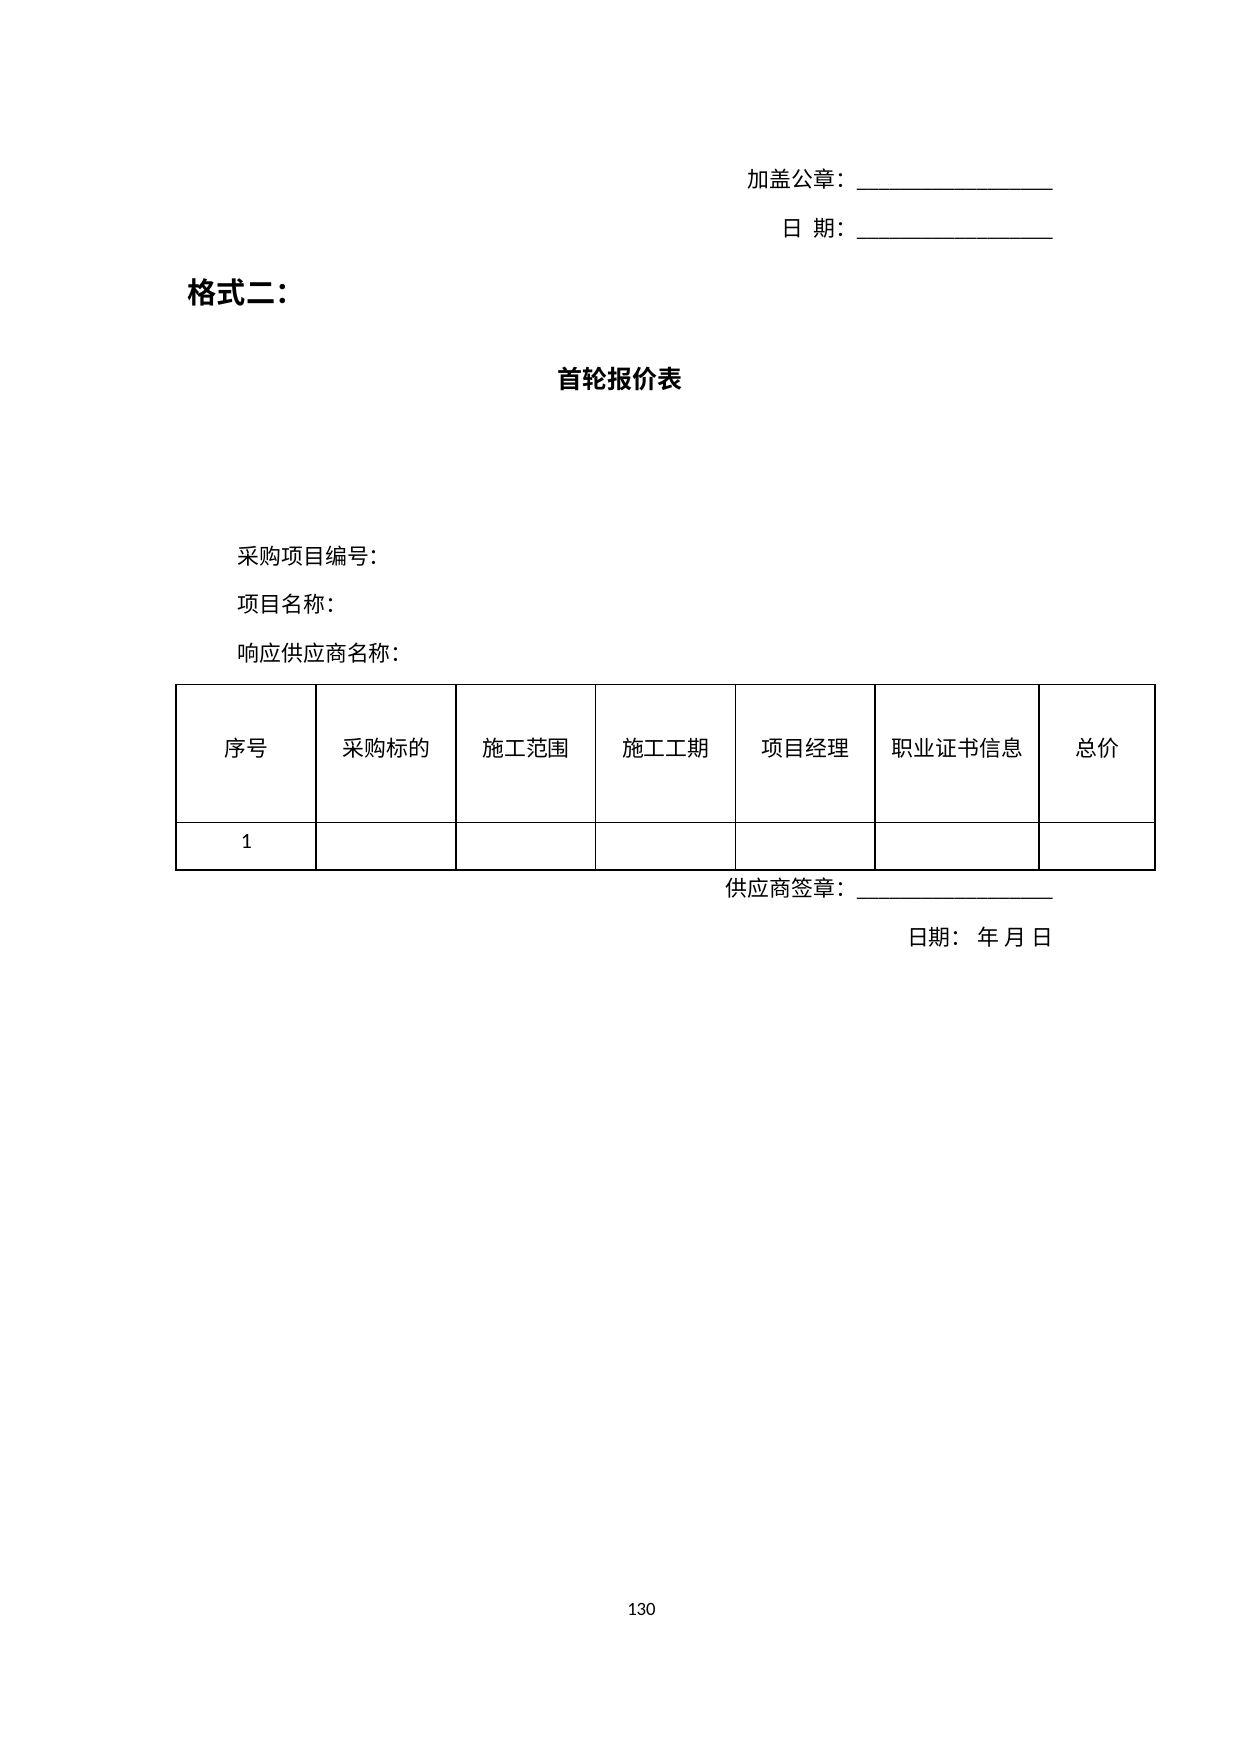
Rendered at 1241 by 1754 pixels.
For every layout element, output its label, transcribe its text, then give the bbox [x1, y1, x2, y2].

text 首轮报价表 [187, 345, 1053, 410]
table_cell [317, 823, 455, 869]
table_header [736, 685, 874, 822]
text 日期： 年 月 日 [187, 919, 1053, 952]
text 日 期：__________________ [187, 210, 1053, 243]
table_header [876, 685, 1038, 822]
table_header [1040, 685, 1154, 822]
text 项目名称： [187, 587, 1053, 619]
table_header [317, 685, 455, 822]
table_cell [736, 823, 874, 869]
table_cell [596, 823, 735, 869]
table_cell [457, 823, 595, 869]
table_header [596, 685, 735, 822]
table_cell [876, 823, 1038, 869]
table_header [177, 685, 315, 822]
text 加盖公章：__________________ [187, 162, 1053, 194]
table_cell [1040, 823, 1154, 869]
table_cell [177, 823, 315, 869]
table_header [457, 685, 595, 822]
text 格式二： [187, 259, 1053, 324]
text 采购项目编号： [187, 539, 1053, 571]
text 响应供应商名称： [187, 635, 1053, 668]
text 供应商签章：__________________ [187, 871, 1053, 903]
